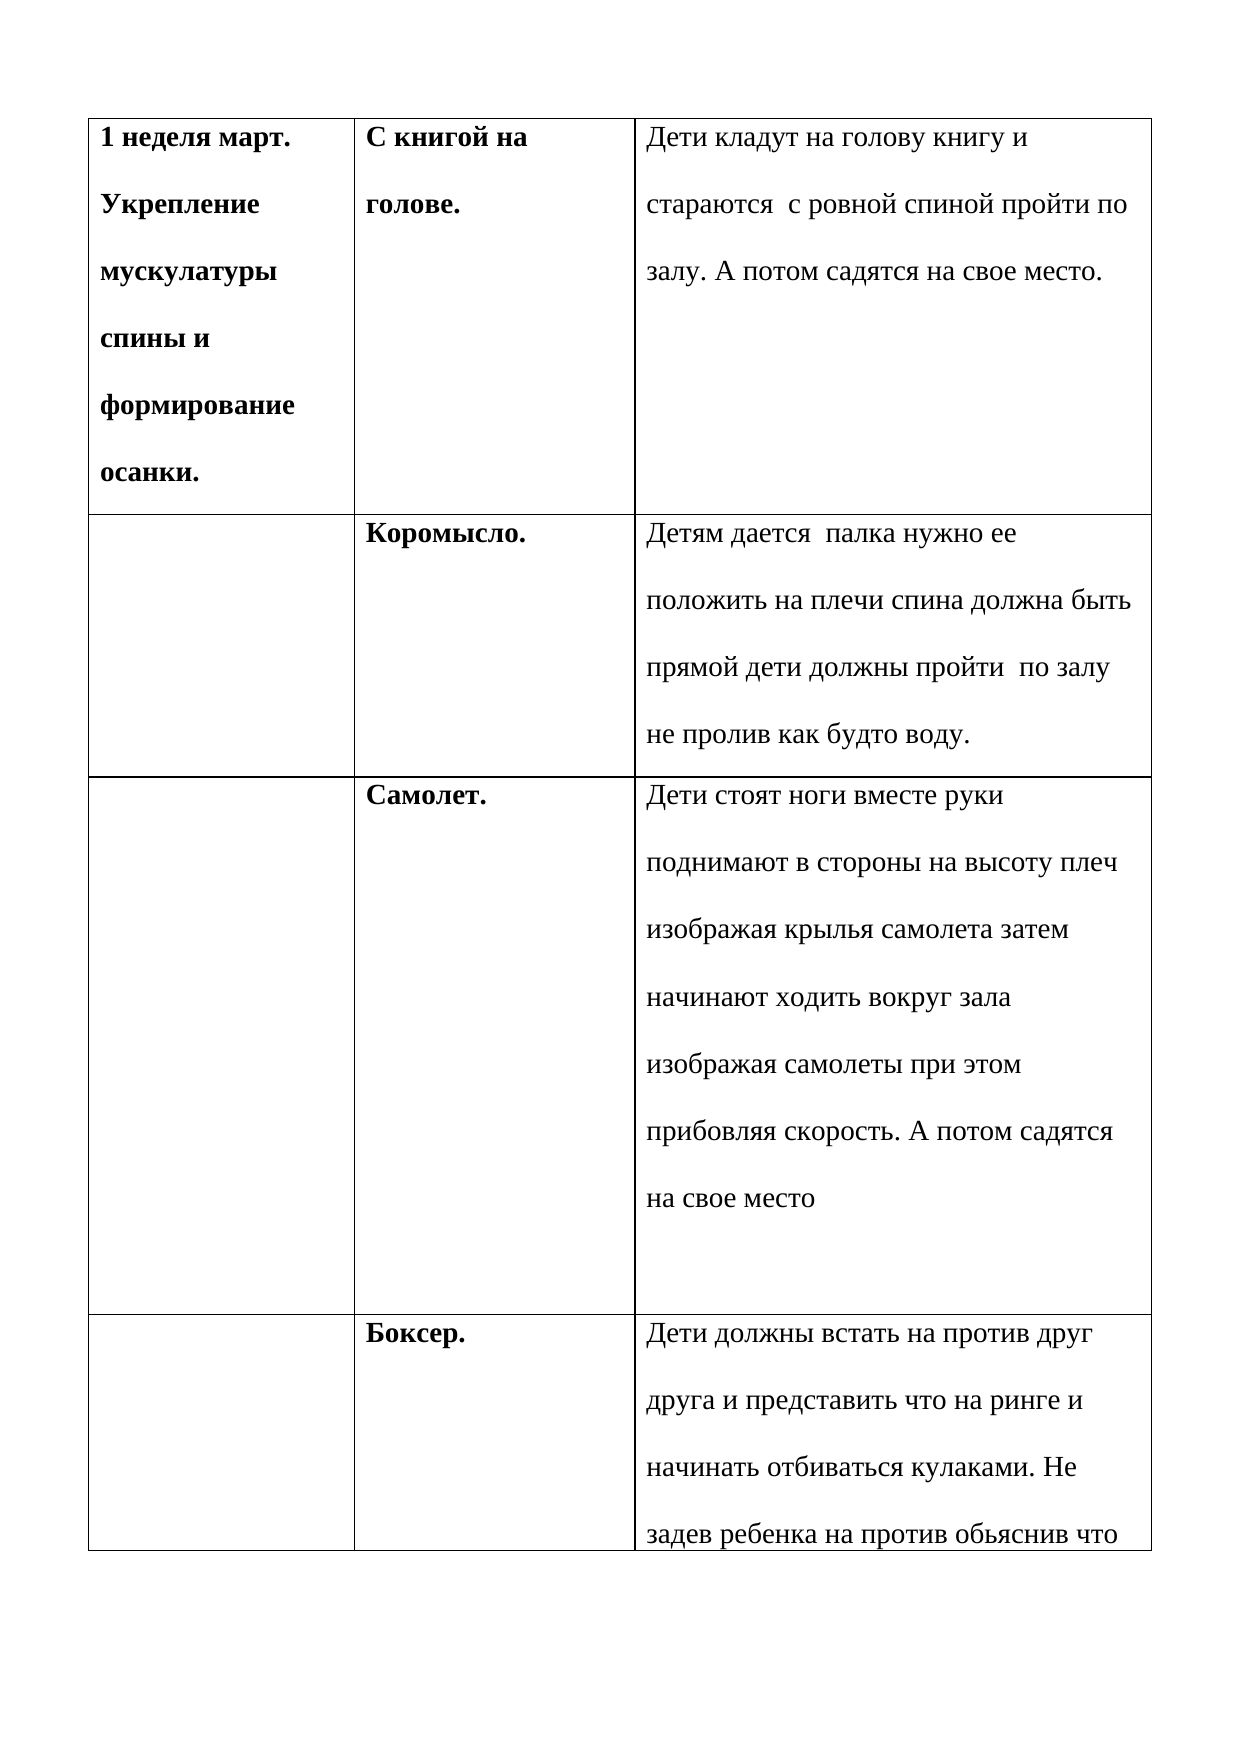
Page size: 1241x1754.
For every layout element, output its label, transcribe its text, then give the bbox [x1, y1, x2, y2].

table_cell Самолет. [355, 778, 634, 1314]
table_cell С книгой на голове. [355, 119, 634, 514]
table_cell Боксер. [355, 1315, 634, 1550]
table_cell [89, 778, 354, 1314]
table_cell Детям дается палка нужно ее положить на плечи спина должна быть прямой дети должны пройти по залу не пролив как будто воду. [636, 515, 1151, 776]
table_cell Дети кладут на голову книгу и стараются с ровной спиной пройти по залу. А потом садятся на свое место. [636, 119, 1151, 514]
table_cell Коромысло. [355, 515, 634, 776]
table_cell [89, 515, 354, 776]
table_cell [636, 1315, 1151, 1550]
table_cell Дети стоят ноги вместе руки поднимают в стороны на высоту плеч изображая крылья самолета затем начинают ходить вокруг зала изображая самолеты при этом прибовляя скорость. А потом садятся на свое место [636, 778, 1151, 1314]
table_cell [89, 1315, 354, 1550]
table_cell 1 неделя март. Укрепление мускулатуры спины и формирование осанки. [89, 119, 354, 514]
